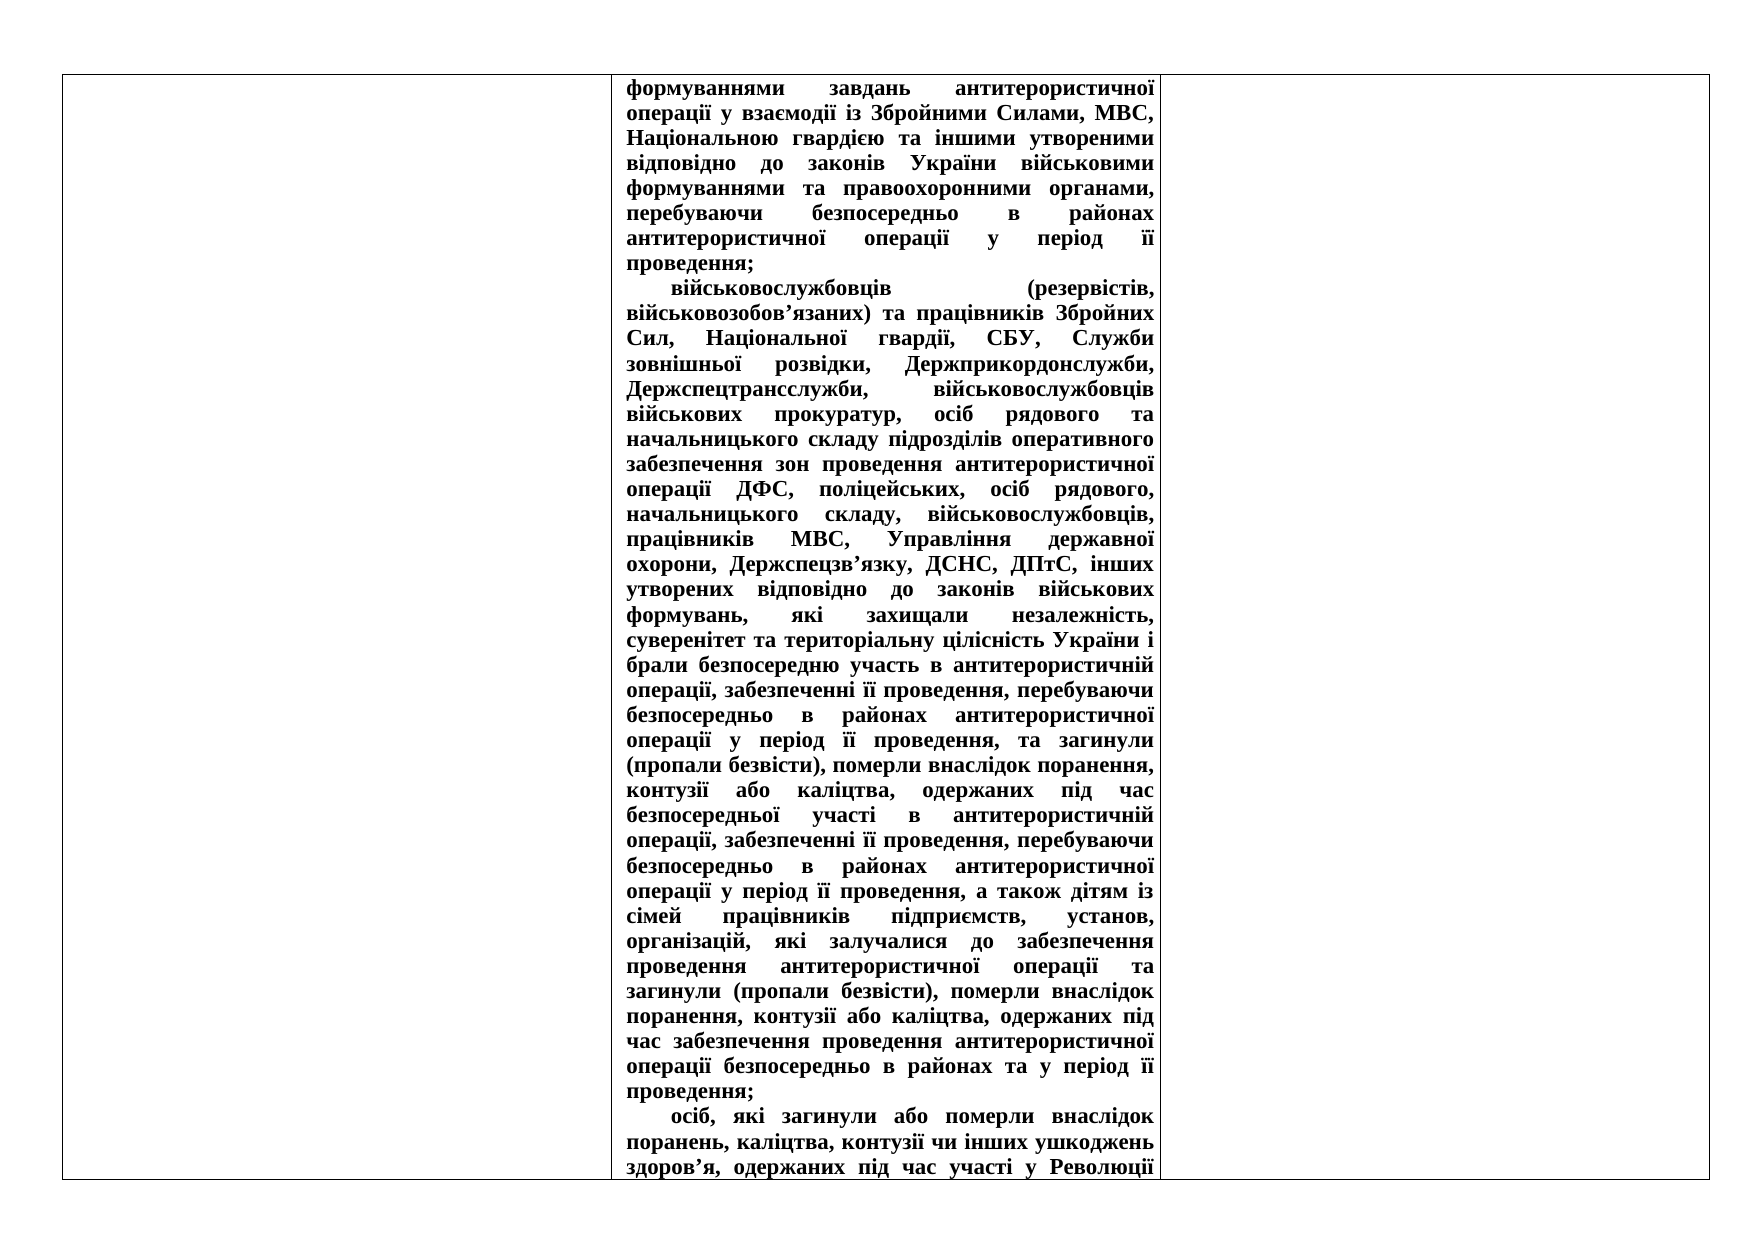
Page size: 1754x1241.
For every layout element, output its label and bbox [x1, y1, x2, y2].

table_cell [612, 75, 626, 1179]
table_cell [63, 75, 611, 1179]
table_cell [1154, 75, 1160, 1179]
table_cell [1161, 75, 1709, 1179]
